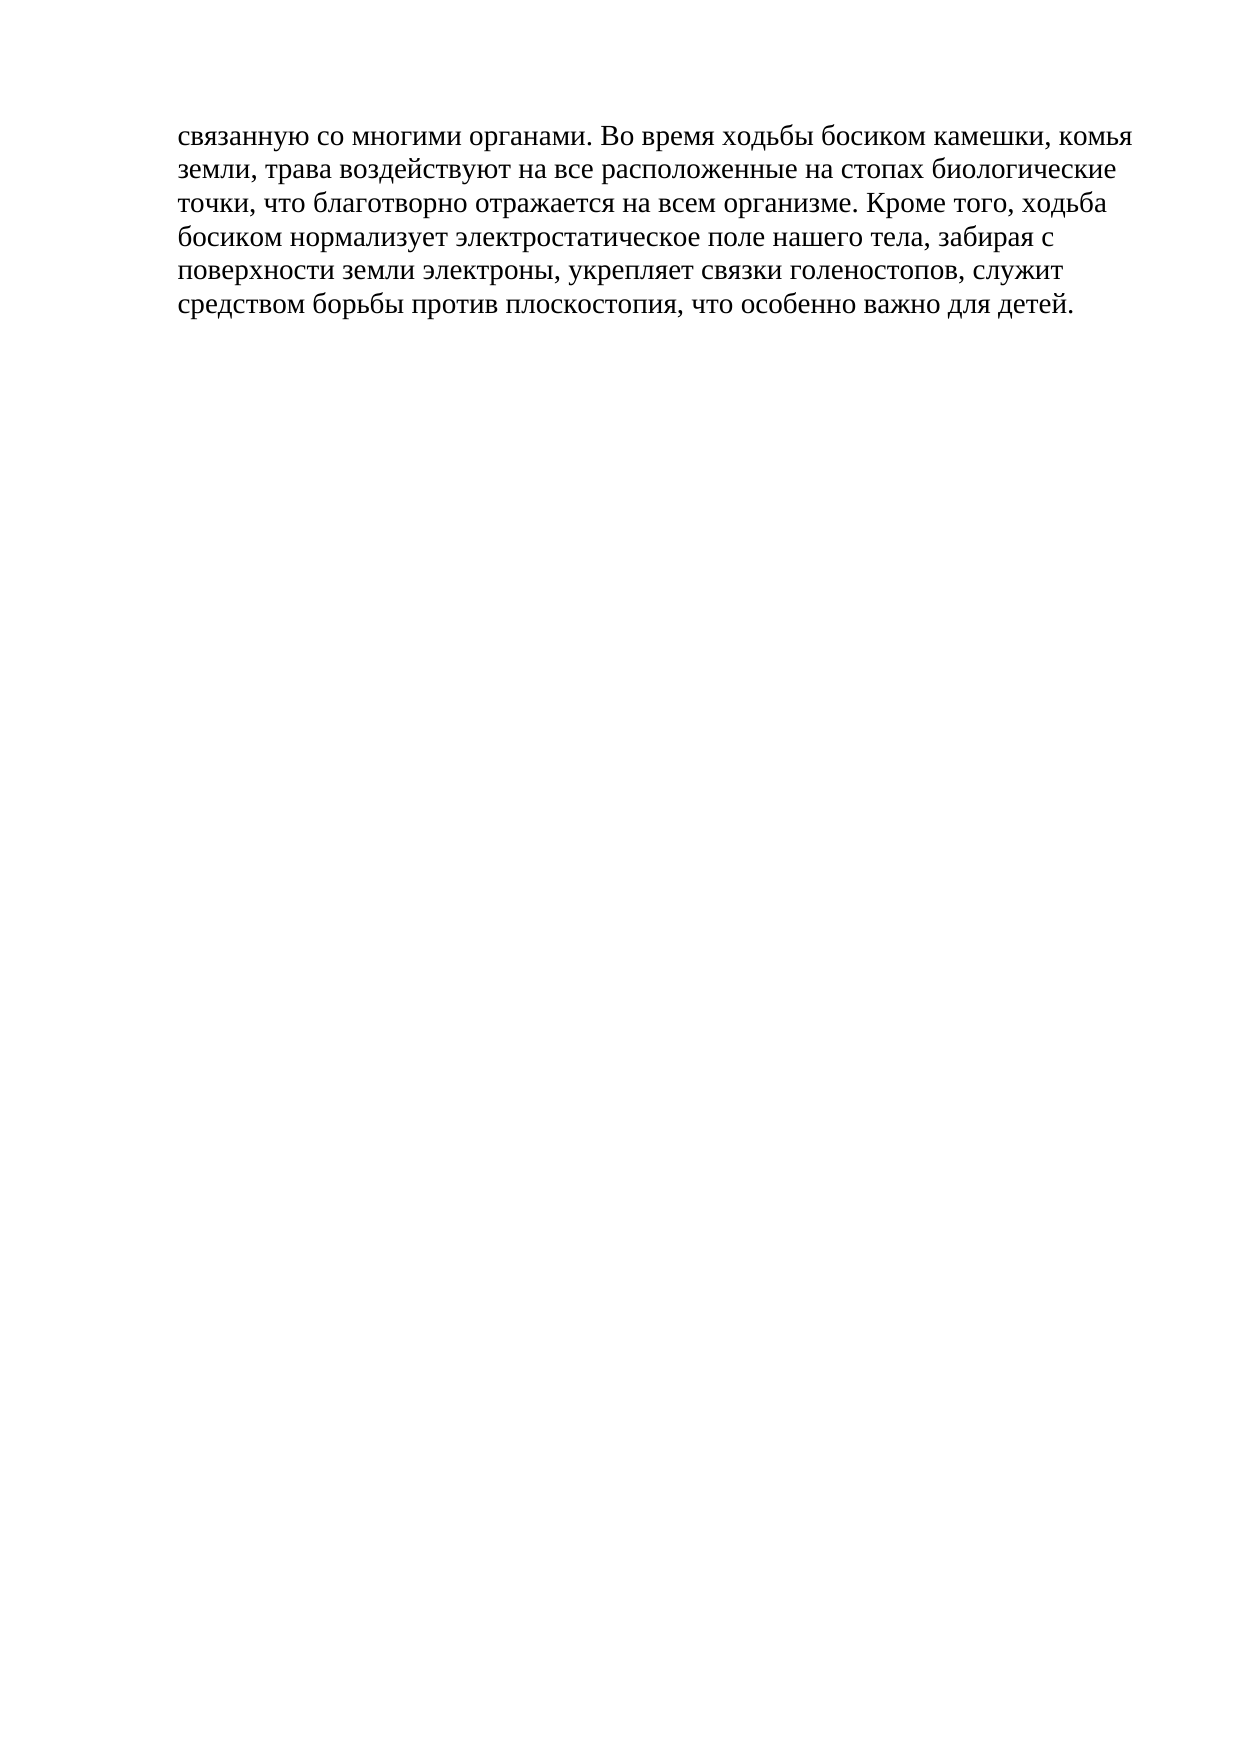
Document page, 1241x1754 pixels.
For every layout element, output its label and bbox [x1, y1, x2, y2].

text [177, 118, 1152, 319]
